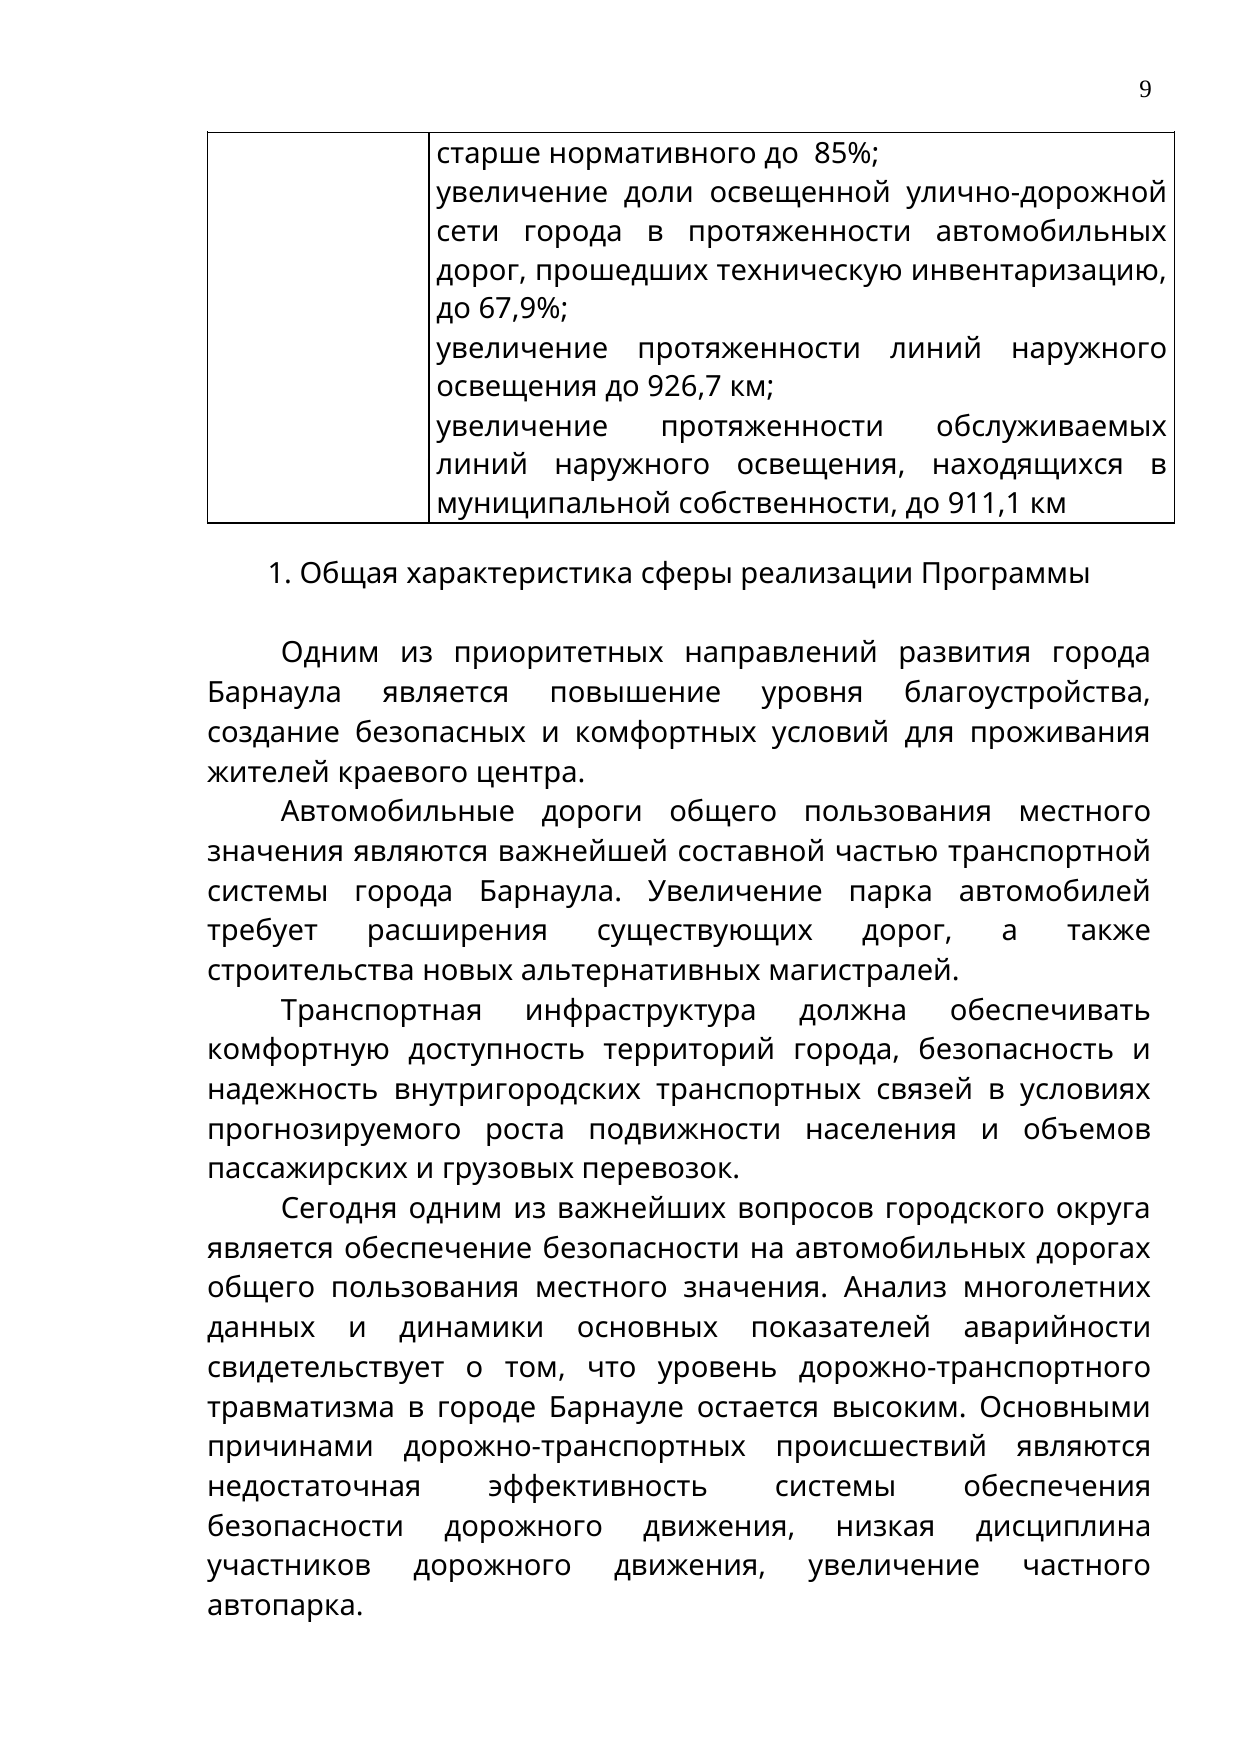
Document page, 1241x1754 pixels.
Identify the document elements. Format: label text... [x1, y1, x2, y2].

text Транспортная инфраструктура должна обеспечивать комфортную доступность территорий города, безопасность и надежность внутригородских транспортных связей в условиях прогнозируемого роста подвижности населения и объемов пассажирских и грузовых перевозок. [207, 989, 1152, 1187]
text Автомобильные дороги общего пользования местного значения являются важнейшей составной частью транспортной системы города Барнаула. Увеличение парка автомобилей требует расширения существующих дорог, а также строительства новых альтернативных магистралей. [207, 791, 1152, 989]
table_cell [430, 133, 1174, 522]
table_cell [208, 133, 428, 522]
text Одним из приоритетных направлений развития города Барнаула является повышение уровня благоустройства, создание безопасных и комфортных условий для проживания жителей краевого центра. [207, 632, 1152, 791]
text Сегодня одним из важнейших вопросов городского округа является обеспечение безопасности на автомобильных дорогах общего пользования местного значения. Анализ многолетних данных и динамики основных показателей аварийности свидетельствует о том, что уровень дорожно-транспортного травматизма в городе Барнауле остается высоким. Основными причинами дорожно-транспортных происшествий являются недостаточная эффективность системы обеспечения безопасности дорожного движения, низкая дисциплина участников дорожного движения, увеличение частного автопарка. [207, 1187, 1152, 1624]
text 1. Общая характеристика сферы реализации Программы [207, 552, 1152, 592]
